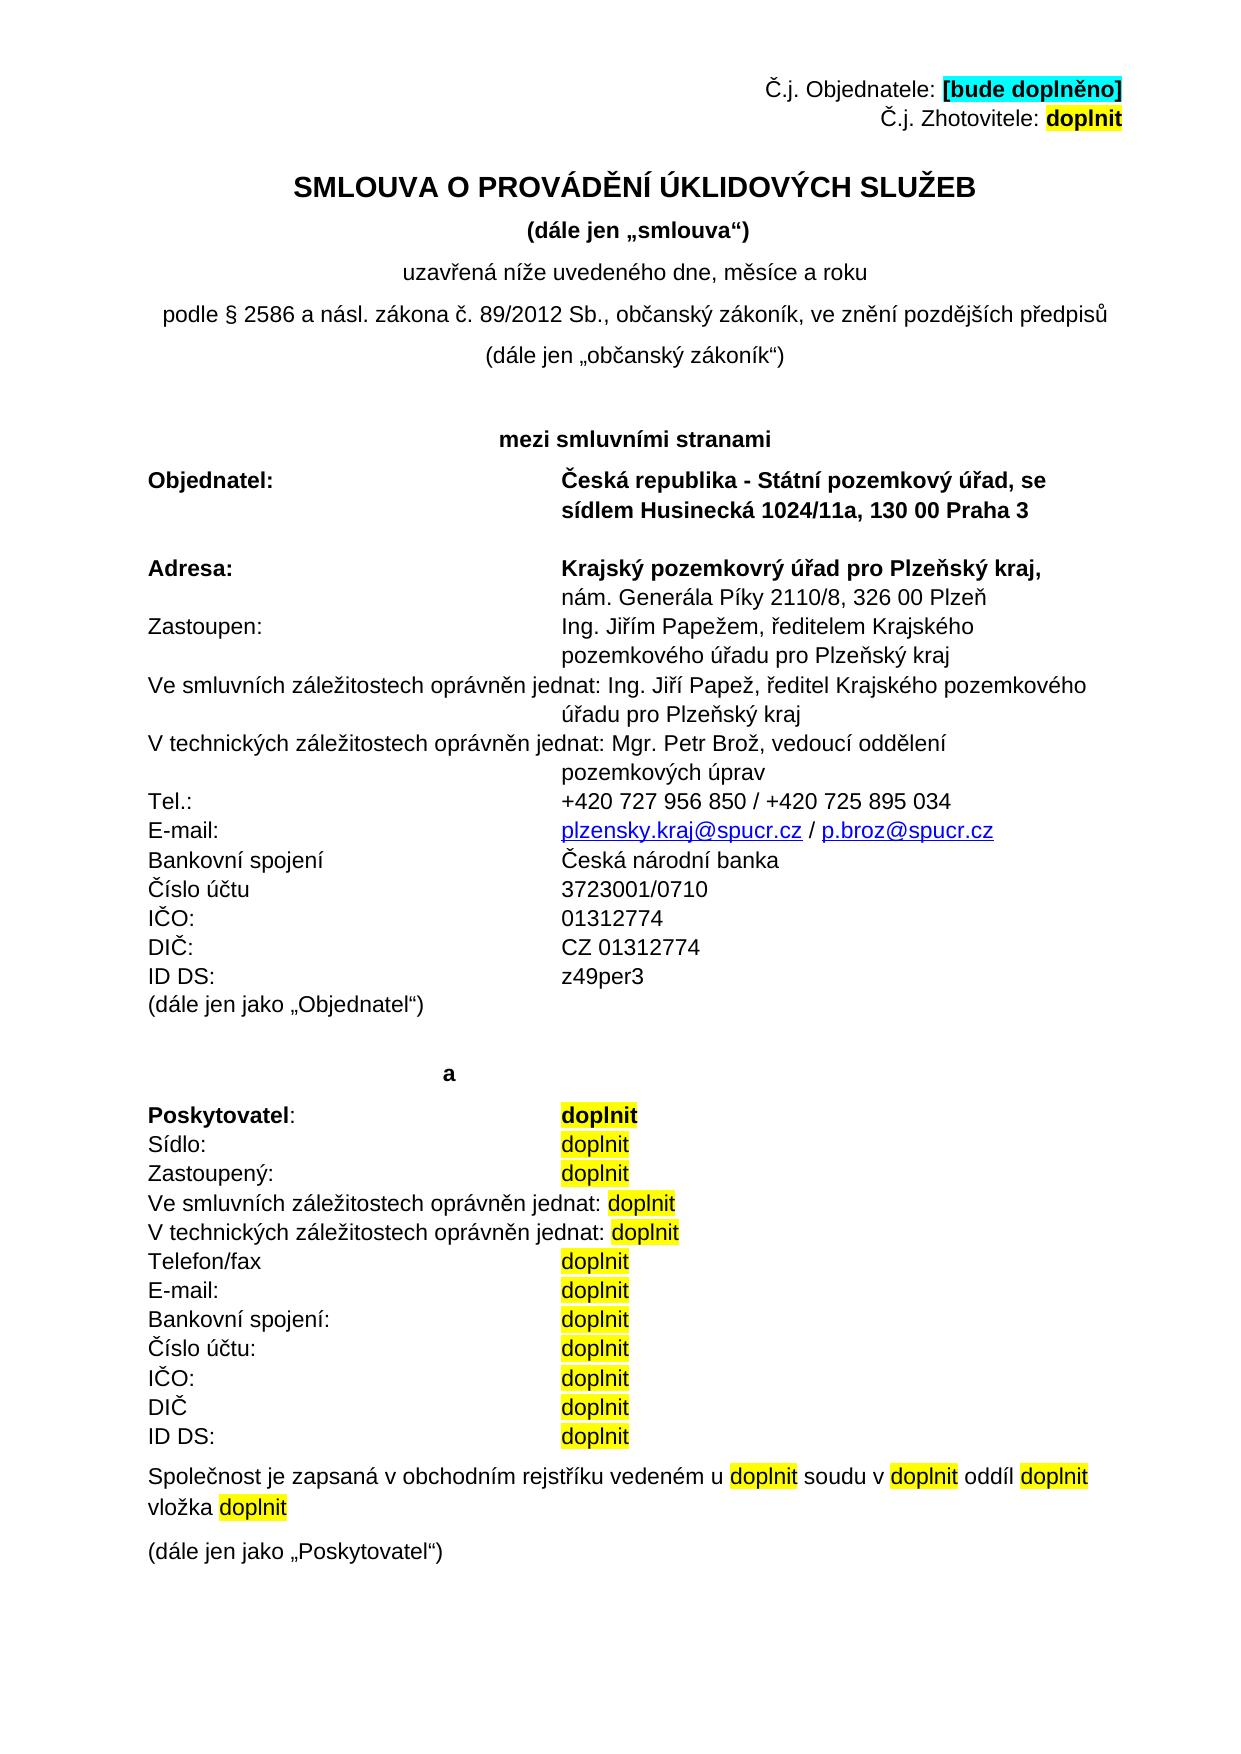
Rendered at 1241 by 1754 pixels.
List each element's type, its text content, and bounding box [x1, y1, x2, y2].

text a [369, 1058, 1122, 1088]
text (dále jen jako „Poskytovatel“) [148, 1538, 1122, 1565]
text mezi smluvními stranami [148, 424, 1122, 453]
text Adresa: Krajský pozemkovrý úřad pro Plzeňský kraj, [148, 553, 1122, 582]
text Společnost je zapsaná v obchodním rejstříku vedeném u doplnit soudu v doplnit oddíl doplnit vložka doplnit [148, 1463, 1152, 1521]
text IČO: doplnit [148, 1363, 1092, 1392]
text Bankovní spojení: doplnit [148, 1304, 1092, 1333]
text uzavřená níže uvedeného dne, měsíce a roku [148, 257, 1122, 286]
text Tel.: +420 727 956 850 / +420 725 895 034 [148, 786, 1092, 816]
text Zastoupen: Ing. Jiřím Papežem, ředitelem Krajského pozemkového úřadu pro Plzeňský kraj [148, 611, 1092, 670]
text E-mail: doplnit [148, 1275, 1092, 1304]
text Ve smluvních záležitostech oprávněn jednat: Ing. Jiří Papež, ředitel Krajského pozemkového úřadu pro Plzeňský kraj [148, 670, 1092, 728]
text Číslo účtu 3723001/0710 [148, 874, 1092, 903]
text Zastoupený: doplnit [148, 1158, 1092, 1188]
text (dále jen jako „Objednatel“) [148, 991, 1122, 1017]
text DIČ: CZ 01312774 [148, 932, 1092, 961]
text ID DS: z49per3 [148, 961, 1092, 991]
text Bankovní spojení Česká národní banka [148, 845, 1092, 874]
text Telefon/fax doplnit [148, 1246, 1092, 1275]
text V technických záležitostech oprávněn jednat: doplnit [148, 1217, 1092, 1246]
text (dále jen „smlouva“) [148, 216, 1122, 245]
text Sídlo: doplnit [148, 1129, 1092, 1158]
text Ve smluvních záležitostech oprávněn jednat: doplnit [148, 1188, 1092, 1217]
text IČO: 01312774 [148, 903, 1092, 932]
text Objednatel: Česká republika - Státní pozemkový úřad, se sídlem Husinecká 1024/11a, 130 00 Praha 3 [148, 466, 1122, 524]
text SMLOUVA O PROVÁDĚNÍ ÚKLIDOVÝCH SLUŽEB [148, 174, 1122, 203]
text nám. Generála Píky 2110/8, 326 00 Plzeň [148, 582, 1122, 611]
text Číslo účtu: doplnit [148, 1333, 1092, 1363]
text (dále jen „občanský zákoník“) [148, 341, 1122, 370]
text E-mail: plzensky.kraj@spucr.cz / p.broz@spucr.cz [148, 816, 1092, 845]
text podle § 2586 a násl. zákona č. 89/2012 Sb., občanský zákoník, ve znění pozdějších předpisů [148, 299, 1122, 328]
text V technických záležitostech oprávněn jednat: Mgr. Petr Brož, vedoucí oddělení pozemkových úprav [148, 728, 1092, 786]
text Poskytovatel: doplnit [148, 1100, 1092, 1129]
text DIČ doplnit [148, 1392, 1092, 1421]
text ID DS: doplnit [148, 1421, 1092, 1450]
